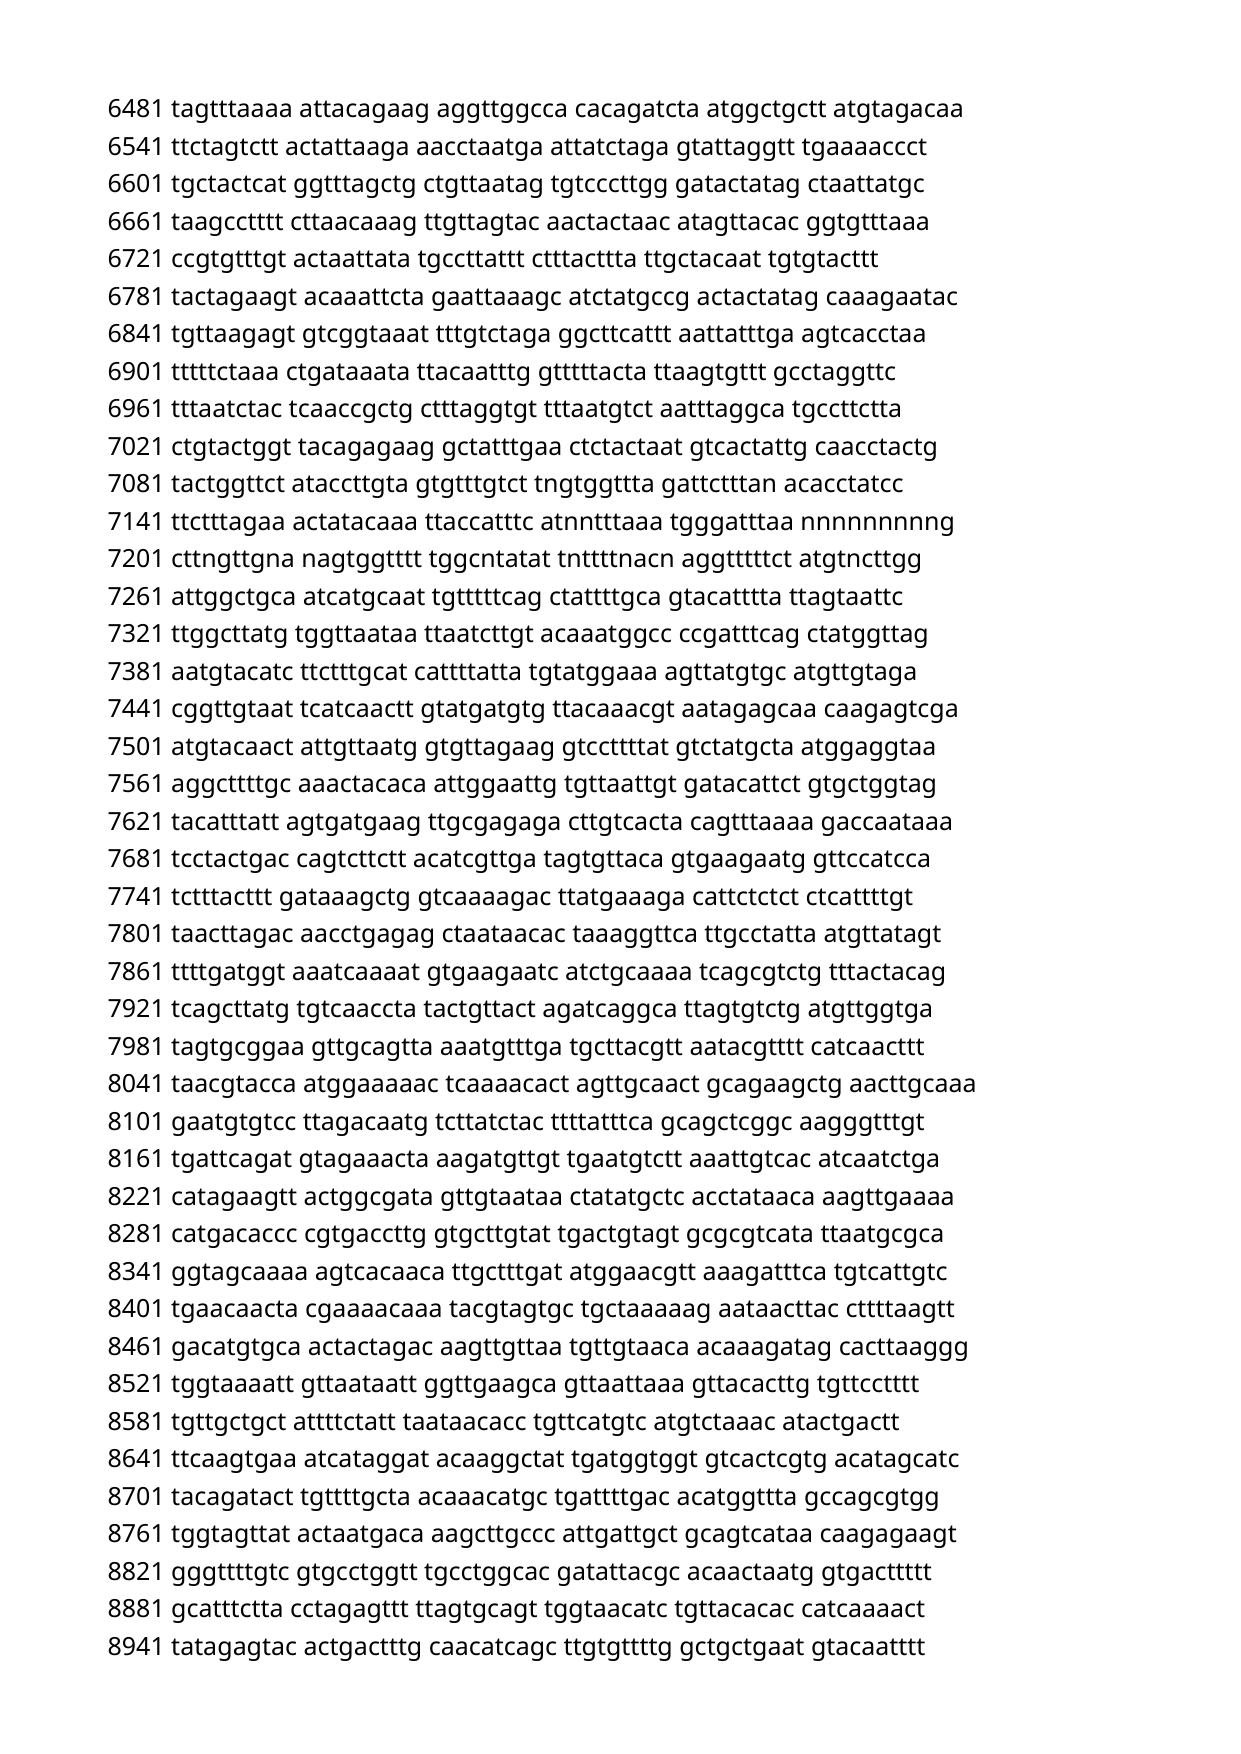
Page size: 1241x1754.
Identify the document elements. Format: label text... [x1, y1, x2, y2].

text 8881 gcatttctta cctagagttt ttagtgcagt tggtaacatc tgttacacac catcaaaact [75, 1589, 1165, 1627]
text 7321 ttggcttatg tggttaataa ttaatcttgt acaaatggcc ccgatttcag ctatggttag [75, 614, 1165, 652]
text 8281 catgacaccc cgtgaccttg gtgcttgtat tgactgtagt gcgcgtcata ttaatgcgca [75, 1214, 1165, 1252]
text 6541 ttctagtctt actattaaga aacctaatga attatctaga gtattaggtt tgaaaaccct [75, 127, 1165, 164]
text 6601 tgctactcat ggtttagctg ctgttaatag tgtcccttgg gatactatag ctaattatgc [75, 164, 1165, 202]
text 7501 atgtacaact attgttaatg gtgttagaag gtccttttat gtctatgcta atggaggtaa [75, 727, 1165, 764]
text 7081 tactggttct ataccttgta gtgtttgtct tngtggttta gattctttan acacctatcc [75, 464, 1165, 502]
text 7861 ttttgatggt aaatcaaaat gtgaagaatc atctgcaaaa tcagcgtctg tttactacag [75, 952, 1165, 989]
text 8761 tggtagttat actaatgaca aagcttgccc attgattgct gcagtcataa caagagaagt [75, 1514, 1165, 1552]
text 8641 ttcaagtgaa atcataggat acaaggctat tgatggtggt gtcactcgtg acatagcatc [75, 1439, 1165, 1477]
text 6721 ccgtgtttgt actaattata tgccttattt ctttacttta ttgctacaat tgtgtacttt [75, 239, 1165, 277]
text 6961 tttaatctac tcaaccgctg ctttaggtgt tttaatgtct aatttaggca tgccttctta [75, 389, 1165, 427]
text 6781 tactagaagt acaaattcta gaattaaagc atctatgccg actactatag caaagaatac [75, 277, 1165, 314]
text 8461 gacatgtgca actactagac aagttgttaa tgttgtaaca acaaagatag cacttaaggg [75, 1327, 1165, 1364]
text 8581 tgttgctgct attttctatt taataacacc tgttcatgtc atgtctaaac atactgactt [75, 1402, 1165, 1439]
text 8101 gaatgtgtcc ttagacaatg tcttatctac ttttatttca gcagctcggc aagggtttgt [75, 1102, 1165, 1139]
text 7561 aggcttttgc aaactacaca attggaattg tgttaattgt gatacattct gtgctggtag [75, 764, 1165, 802]
text 8401 tgaacaacta cgaaaacaaa tacgtagtgc tgctaaaaag aataacttac cttttaagtt [75, 1289, 1165, 1327]
text 8941 tatagagtac actgactttg caacatcagc ttgtgttttg gctgctgaat gtacaatttt [75, 1627, 1165, 1664]
text 8521 tggtaaaatt gttaataatt ggttgaagca gttaattaaa gttacacttg tgttcctttt [75, 1364, 1165, 1402]
text 8041 taacgtacca atggaaaaac tcaaaacact agttgcaact gcagaagctg aacttgcaaa [75, 1064, 1165, 1102]
text 7021 ctgtactggt tacagagaag gctatttgaa ctctactaat gtcactattg caacctactg [75, 427, 1165, 464]
text 8701 tacagatact tgttttgcta acaaacatgc tgattttgac acatggttta gccagcgtgg [75, 1477, 1165, 1514]
text 6901 tttttctaaa ctgataaata ttacaatttg gtttttacta ttaagtgttt gcctaggttc [75, 352, 1165, 389]
text 7621 tacatttatt agtgatgaag ttgcgagaga cttgtcacta cagtttaaaa gaccaataaa [75, 802, 1165, 839]
text 6661 taagcctttt cttaacaaag ttgttagtac aactactaac atagttacac ggtgtttaaa [75, 202, 1165, 239]
text 8221 catagaagtt actggcgata gttgtaataa ctatatgctc acctataaca aagttgaaaa [75, 1177, 1165, 1214]
text 7201 cttngttgna nagtggtttt tggcntatat tnttttnacn aggtttttct atgtncttgg [75, 539, 1165, 577]
text 8161 tgattcagat gtagaaacta aagatgttgt tgaatgtctt aaattgtcac atcaatctga [75, 1139, 1165, 1177]
text 7741 tctttacttt gataaagctg gtcaaaagac ttatgaaaga cattctctct ctcattttgt [75, 877, 1165, 914]
text 7441 cggttgtaat tcatcaactt gtatgatgtg ttacaaacgt aatagagcaa caagagtcga [75, 689, 1165, 727]
text 7921 tcagcttatg tgtcaaccta tactgttact agatcaggca ttagtgtctg atgttggtga [75, 989, 1165, 1027]
text 7381 aatgtacatc ttctttgcat cattttatta tgtatggaaa agttatgtgc atgttgtaga [75, 652, 1165, 689]
text 6481 tagtttaaaa attacagaag aggttggcca cacagatcta atggctgctt atgtagacaa [75, 89, 1165, 127]
text 8341 ggtagcaaaa agtcacaaca ttgctttgat atggaacgtt aaagatttca tgtcattgtc [75, 1252, 1165, 1289]
text 6841 tgttaagagt gtcggtaaat tttgtctaga ggcttcattt aattatttga agtcacctaa [75, 314, 1165, 352]
text 7261 attggctgca atcatgcaat tgtttttcag ctattttgca gtacatttta ttagtaattc [75, 577, 1165, 614]
text 7681 tcctactgac cagtcttctt acatcgttga tagtgttaca gtgaagaatg gttccatcca [75, 839, 1165, 877]
text 7981 tagtgcggaa gttgcagtta aaatgtttga tgcttacgtt aatacgtttt catcaacttt [75, 1027, 1165, 1064]
text 8821 gggttttgtc gtgcctggtt tgcctggcac gatattacgc acaactaatg gtgacttttt [75, 1552, 1165, 1589]
text 7801 taacttagac aacctgagag ctaataacac taaaggttca ttgcctatta atgttatagt [75, 914, 1165, 952]
text 7141 ttctttagaa actatacaaa ttaccatttc atnntttaaa tgggatttaa nnnnnnnnng [75, 502, 1165, 539]
